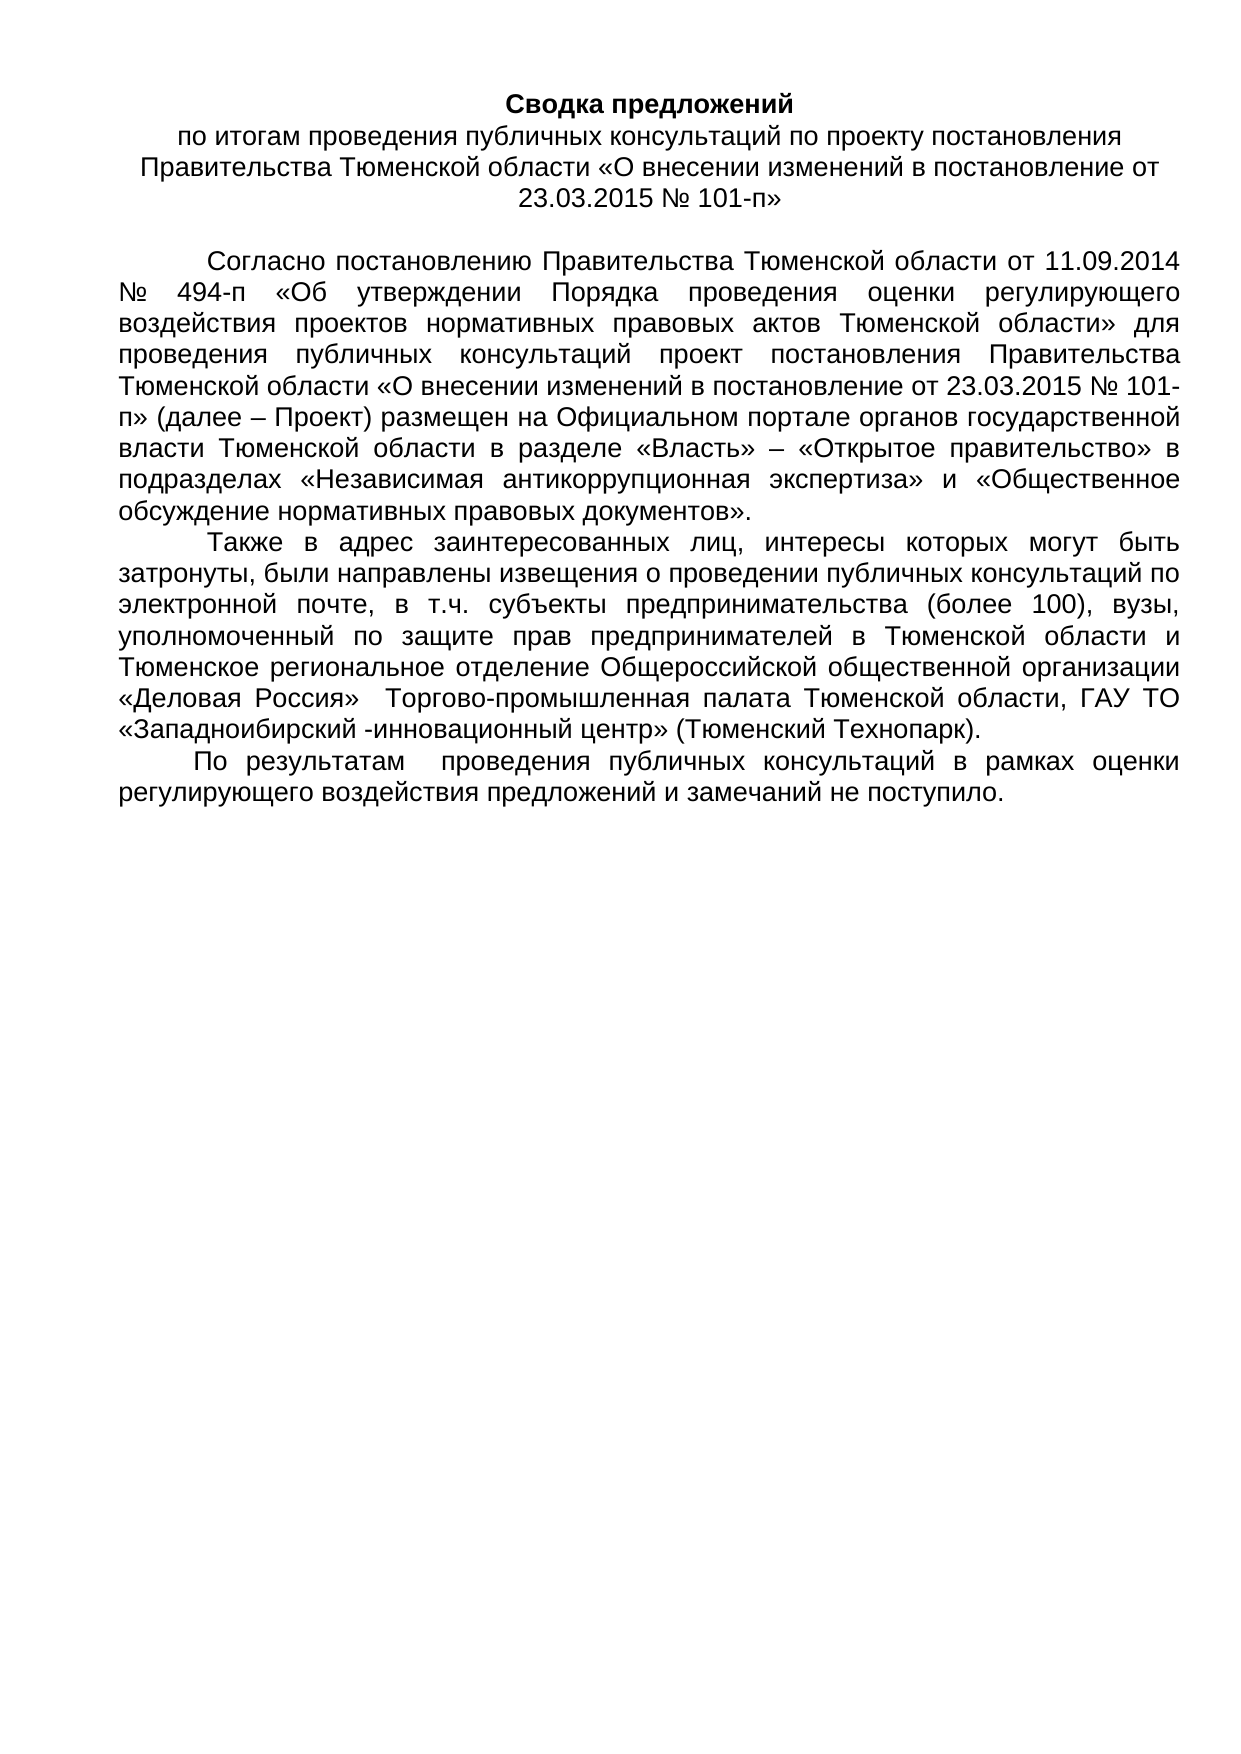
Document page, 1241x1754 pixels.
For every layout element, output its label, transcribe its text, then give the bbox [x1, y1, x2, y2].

text по итогам проведения публичных консультаций по проекту постановления Правительства Тюменской области «О внесении изменений в постановление от 23.03.2015 № 101-п» [118, 120, 1181, 213]
text Также в адрес заинтересованных лиц, интересы которых могут быть затронуты, были направлены извещения о проведении публичных консультаций по электронной почте, в т.ч. субъекты предпринимательства (более 100), вузы, уполномоченный по защите прав предпринимателей в Тюменской области и Тюменское региональное отделение Общероссийской общественной организации «Деловая Россия» Торгово-промышленная палата Тюменской области, ГАУ ТО «Западноибирский -инновационный центр» (Тюменский Технопарк). [118, 526, 1181, 745]
text Согласно постановлению Правительства Тюменской области от 11.09.2014 № 494-п «Об утверждении Порядка проведения оценки регулирующего воздействия проектов нормативных правовых актов Тюменской области» для проведения публичных консультаций проект постановления Правительства Тюменской области «О внесении изменений в постановление от 23.03.2015 № 101-п» (далее – Проект) размещен на Официальном портале органов государственной власти Тюменской области в разделе «Власть» – «Открытое правительство» в подразделах «Независимая антикоррупционная экспертиза» и «Общественное обсуждение нормативных правовых документов». [118, 245, 1181, 526]
text По результатам проведения публичных консультаций в рамках оценки регулирующего воздействия предложений и замечаний не поступило. [118, 745, 1181, 807]
text Сводка предложений [118, 88, 1181, 120]
